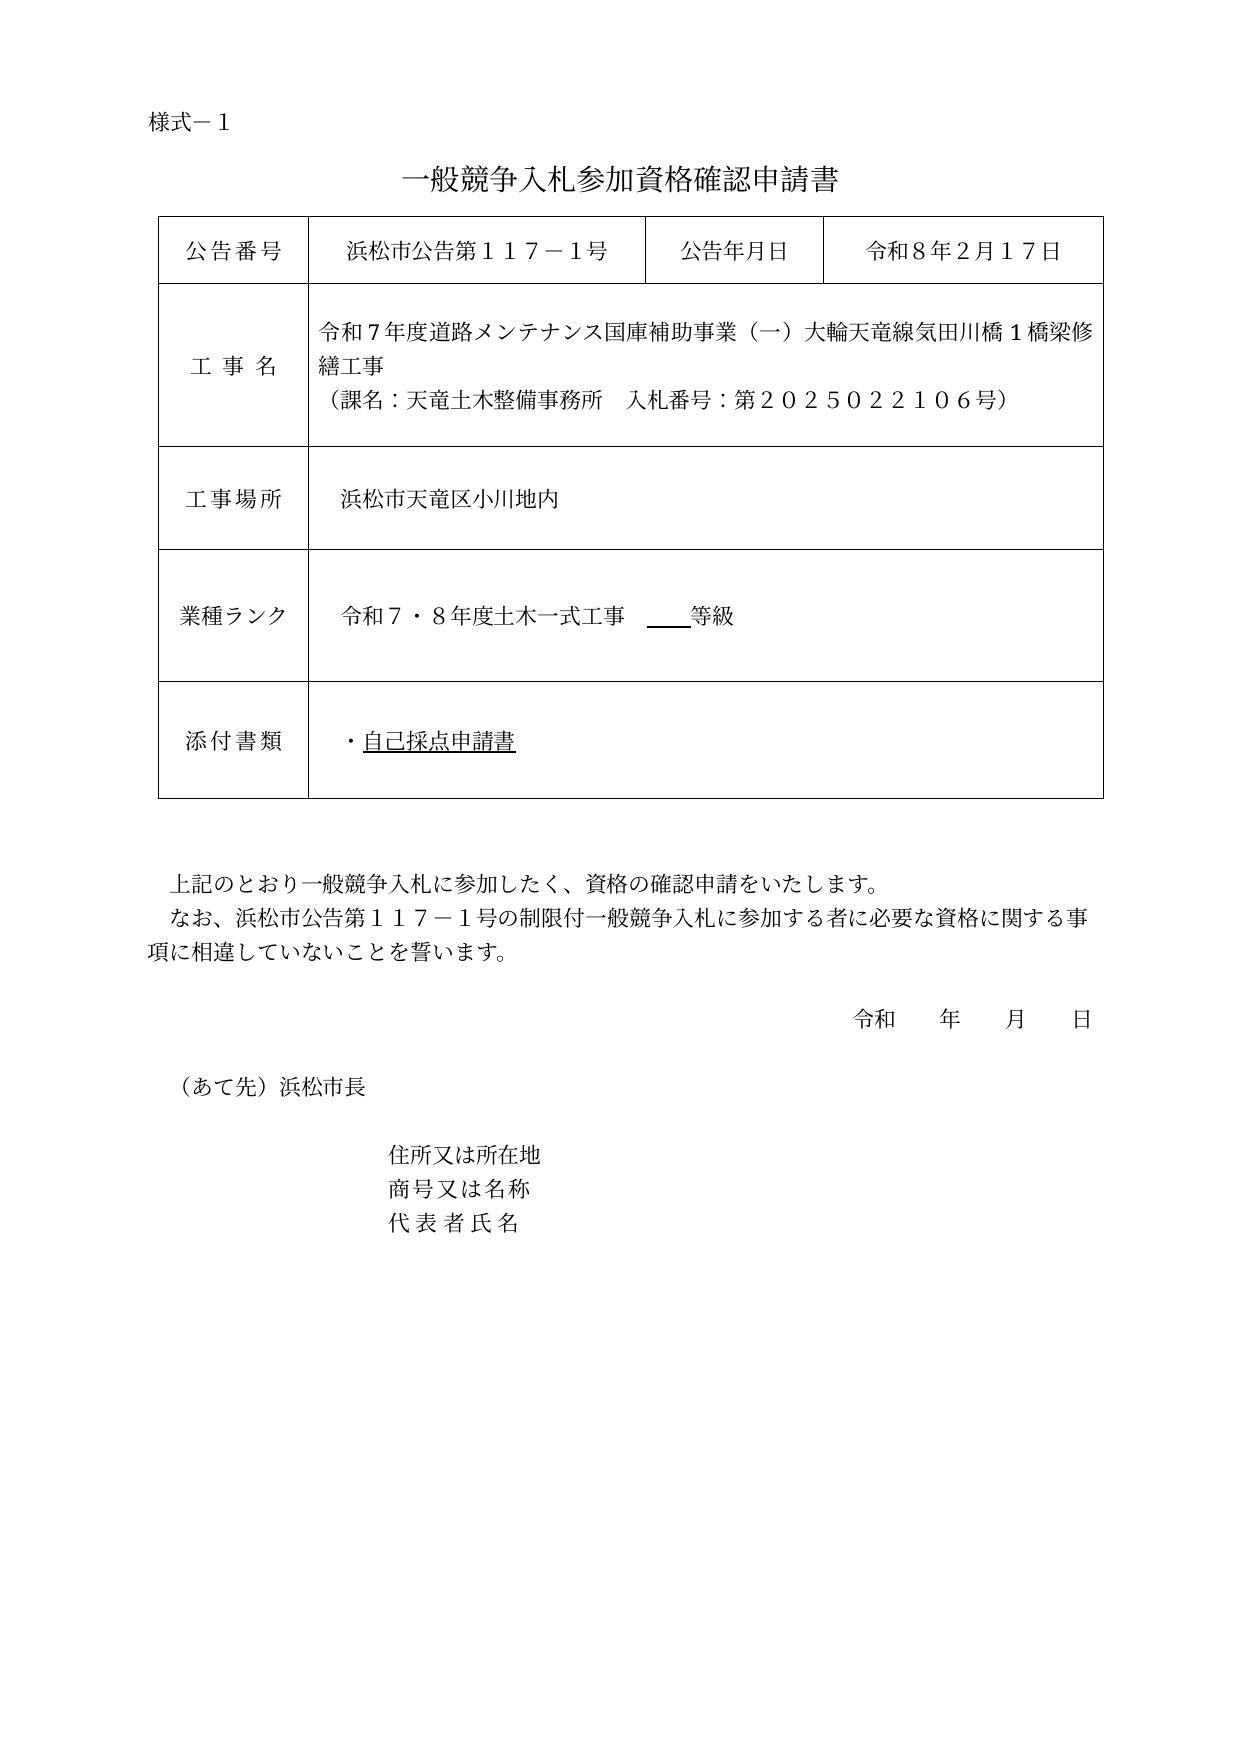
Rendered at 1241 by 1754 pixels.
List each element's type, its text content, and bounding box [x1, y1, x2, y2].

table_header 浜松市公告第１１７－１号 [309, 217, 645, 283]
table_cell 業種ランク [159, 550, 308, 681]
table_cell 浜松市天竜区小川地内 [309, 447, 1103, 549]
text 上記のとおり一般競争入札に参加したく、資格の確認申請をいたします。 [148, 866, 1092, 900]
table_cell 添付書類 [159, 682, 308, 797]
table_header 令和８年２月１７日 [824, 217, 1103, 283]
text 住所又は所在地 [148, 1137, 1092, 1171]
list 様式－１ [148, 104, 1092, 138]
table_cell 工事場所 [159, 447, 308, 549]
text なお、浜松市公告第１１７－１号の制限付一般競争入札に参加する者に必要な資格に関する事項に相違していないことを誓います。 [148, 900, 1092, 968]
table_header 公告番号 [159, 217, 308, 283]
table_cell 工事名 [159, 284, 308, 446]
text 令和 年 月 日 [148, 1002, 1092, 1035]
text （あて先）浜松市長 [148, 1069, 1092, 1103]
text 商号又は名称 [148, 1171, 1092, 1205]
table_cell 令和７・８年度土木一式工事 等級 [309, 550, 1103, 681]
text 代表者氏名 [148, 1205, 1092, 1238]
list 一般競争入札参加資格確認申請書 [148, 157, 1092, 199]
table_header 公告年月日 [646, 217, 823, 283]
table_cell 令和7年度道路メンテナンス国庫補助事業（一）大輪天竜線気田川橋1橋梁修繕工事 （課名：天竜土木整備事務所 入札番号：第２０２５０２２１０６号） [309, 284, 1103, 446]
table_cell ・自己採点申請書 [309, 682, 1103, 797]
